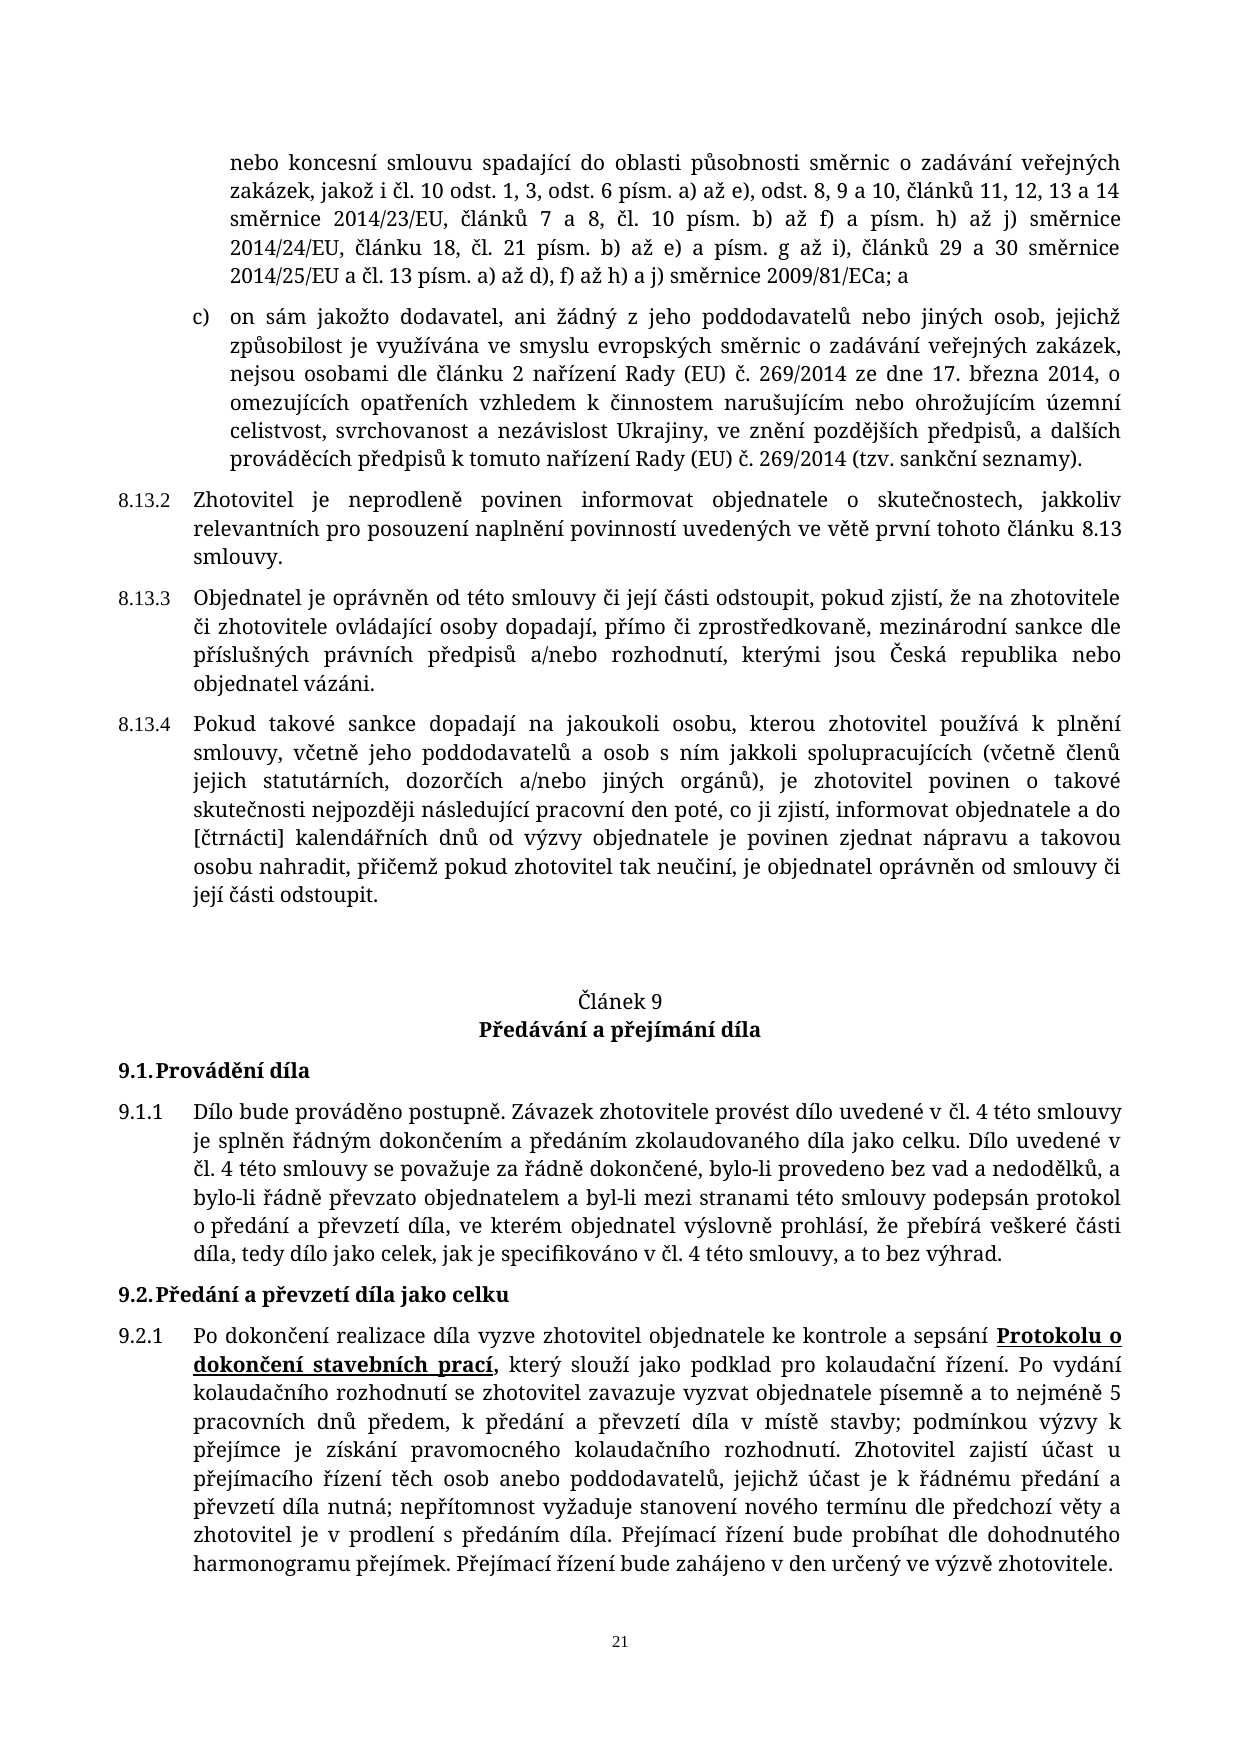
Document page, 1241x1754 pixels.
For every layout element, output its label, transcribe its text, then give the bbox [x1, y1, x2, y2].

list Předávání a přejímání díla [118, 1016, 1122, 1044]
text Článek 9 [118, 987, 1122, 1016]
list Provádění díla [118, 1056, 1122, 1085]
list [192, 148, 1122, 290]
list on sám jakožto dodavatel, ani žádný z jeho poddodavatelů nebo jiných osob, jejichž způsobilost je využívána ve smyslu evropských směrnic o zadávání veřejných zakázek, nejsou osobami dle článku 2 nařízení Rady (EU) č. 269/2014 ze dne 17. března 2014, o omezujících opatřeních vzhledem k činnostem narušujícím nebo ohrožujícím územní celistvost, svrchovanost a nezávislost Ukrajiny, ve znění pozdějších předpisů, a dalších prováděcích předpisů k tomuto nařízení Rady (EU) č. 269/2014 (tzv. sankční seznamy). [192, 302, 1122, 473]
list Dílo bude prováděno postupně. Závazek zhotovitele provést dílo uvedené v čl. 4 této smlouvy je splněn řádným dokončením a předáním zkolaudovaného díla jako celku. Dílo uvedené v čl. 4 této smlouvy se považuje za řádně dokončené, bylo-li provedeno bez vad a nedodělků, a bylo-li řádně převzato objednatelem a byl-li mezi stranami této smlouvy podepsán protokol o předání a převzetí díla, ve kterém objednatel výslovně prohlásí, že přebírá veškeré části díla, tedy dílo jako celek, jak je specifikováno v čl. 4 této smlouvy, a to bez výhrad. [118, 1097, 1122, 1268]
list Pokud takové sankce dopadají na jakoukoli osobu, kterou zhotovitel používá k plnění smlouvy, včetně jeho poddodavatelů a osob s ním jakkoli spolupracujících (včetně členů jejich statutárních, dozorčích a/nebo jiných orgánů), je zhotovitel povinen o takové skutečnosti nejpozději následující pracovní den poté, co ji zjistí, informovat objednatele a do [čtrnácti] kalendářních dnů od výzvy objednatele je povinen zjednat nápravu a takovou osobu nahradit, přičemž pokud zhotovitel tak neučiní, je objednatel oprávněn od smlouvy či její části odstoupit. [118, 709, 1122, 909]
list Po dokončení realizace díla vyzve zhotovitel objednatele ke kontrole a sepsání Protokolu o dokončení stavebních prací, který slouží jako podklad pro kolaudační řízení. Po vydání kolaudačního rozhodnutí se zhotovitel zavazuje vyzvat objednatele písemně a to nejméně 5 pracovních dnů předem, k předání a převzetí díla v místě stavby; podmínkou výzvy k přejímce je získání pravomocného kolaudačního rozhodnutí. Zhotovitel zajistí účast u přejímacího řízení těch osob anebo poddodavatelů, jejichž účast je k řádnému předání a převzetí díla nutná; nepřítomnost vyžaduje stanovení nového termínu dle předchozí věty a zhotovitel je v prodlení s předáním díla. Přejímací řízení bude probíhat dle dohodnutého harmonogramu přejímek. Přejímací řízení bude zahájeno v den určený ve výzvě zhotovitele. [118, 1321, 1122, 1577]
list Zhotovitel je neprodleně povinen informovat objednatele o skutečnostech, jakkoliv relevantních pro posouzení naplnění povinností uvedených ve větě první tohoto článku 8.13 smlouvy. [118, 486, 1122, 571]
list Předání a převzetí díla jako celku [118, 1281, 1122, 1309]
list Objednatel je oprávněn od této smlouvy či její části odstoupit, pokud zjistí, že na zhotovitele či zhotovitele ovládající osoby dopadají, přímo či zprostředkovaně, mezinárodní sankce dle příslušných právních předpisů a/nebo rozhodnutí, kterými jsou Česká republika nebo objednatel vázáni. [118, 583, 1122, 697]
